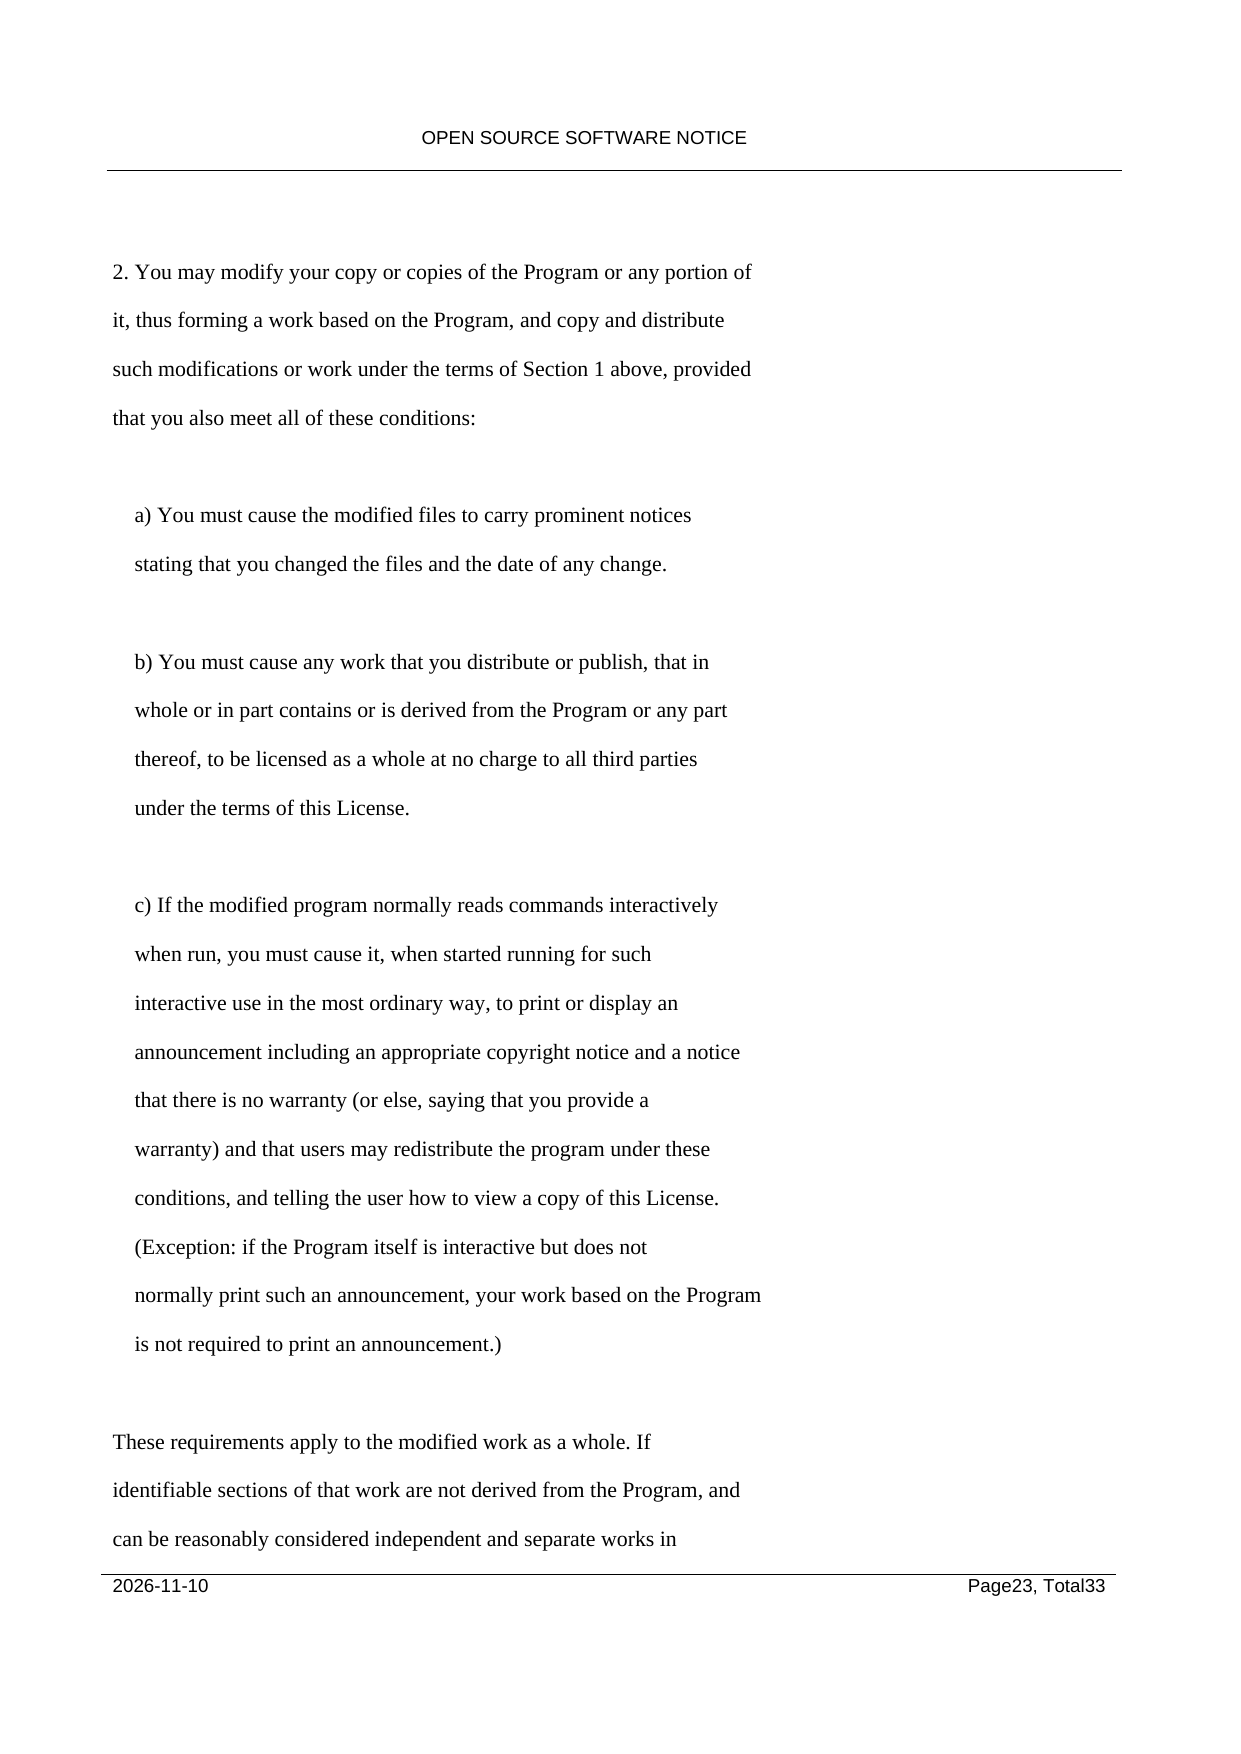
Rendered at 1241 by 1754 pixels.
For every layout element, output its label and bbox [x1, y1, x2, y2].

text [112, 206, 1128, 1555]
